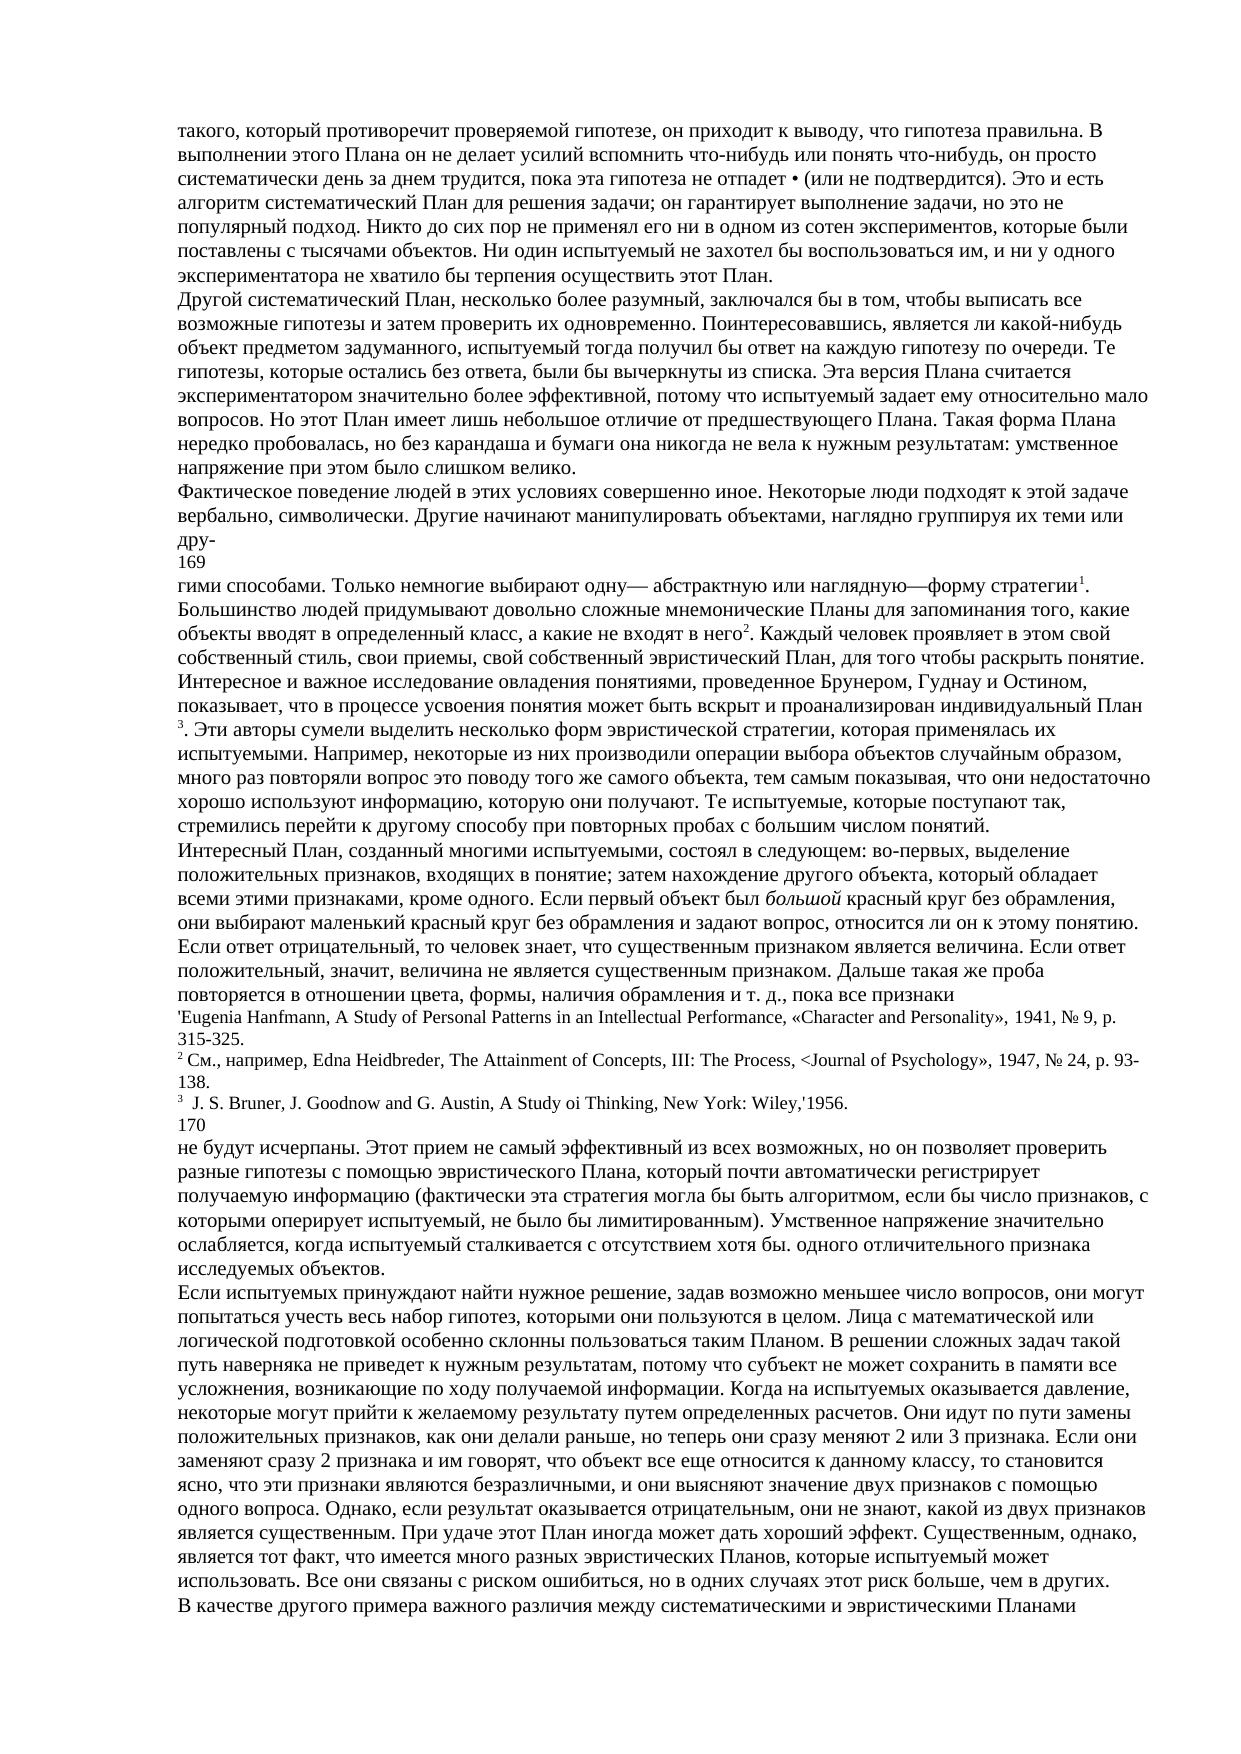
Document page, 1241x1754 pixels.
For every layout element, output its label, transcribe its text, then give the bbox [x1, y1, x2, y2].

text Если испытуемых принуждают найти нужное решение, задав возможно меньшее число вопросов, они могут попытаться учесть весь набор гипотез, которыми они пользуются в целом. Лица с математической или логической подготовкой особенно склонны пользоваться таким Планом. В решении сложных задач такой путь наверняка не приведет к нужным результатам, потому что субъект не может сохранить в памяти все усложнения, возникающие по ходу получаемой информации. Когда на испытуемых оказывается давление, некоторые могут прийти к желаемому результату путем определенных расчетов. Они идут по пути замены положительных признаков, как они делали раньше, но теперь они сразу меняют 2 или 3 признака. Если они заменяют сразу 2 признака и им говорят, что объект все еще относится к данному классу, то становится ясно, что эти признаки являются безразличными, и они выясняют значение двух признаков с помощью одного вопроса. Однако, если результат оказывается отрицательным, они не знают, какой из двух признаков является существенным. При удаче этот План иногда может дать хороший эффект. Существенным, однако, является тот факт, что имеется много разных эвристических Планов, которые испытуемый может использовать. Все они связаны с риском ошибиться, но в одних случаях этот риск больше, чем в других. [177, 1280, 1152, 1592]
text не будут исчерпаны. Этот прием не самый эффективный из всех возможных, но он позволяет проверить разные гипотезы с помощью эвристического Плана, который почти автоматически регистрирует получаемую информацию (фактически эта стратегия могла бы быть алгоритмом, если бы число признаков, с которыми оперирует испытуемый, не было бы лимитированным). Умственное напряжение значительно ослабляется, когда испытуемый сталкивается с отсутствием хотя бы. одного отличительного признака исследуемых объектов. [177, 1135, 1152, 1280]
text Фактическое поведение людей в этих условиях совершенно иное. Некоторые люди подходят к этой задаче вербально, символически. Другие начинают манипулировать объектами, наглядно группируя их теми или дру- [177, 479, 1152, 551]
text 170 [177, 1114, 1152, 1135]
text Интересный План, созданный многими испытуемыми, состоял в следующем: во-первых, выделение положительных признаков, входящих в понятие; затем нахождение другого объекта, который обладает всеми этими признаками, кроме одного. Если первый объект был большой красный круг без обрамления, они выбирают маленький красный круг без обрамления и задают вопрос, относится ли он к этому понятию. Если ответ отрицательный, то человек знает, что существенным признаком является величина. Если ответ положительный, значит, величина не является существенным признаком. Дальше такая же проба повторяется в отношении цвета, формы, наличия обрамления и т. д., пока все признаки [177, 837, 1152, 1006]
text 2 См., например, Edna Heidbreder, The Attainment of Concepts, III: The Process, <Journal of Psychology», 1947, № 24, p. 93-138. [177, 1049, 1152, 1092]
text Интересное и важное исследование овладения понятиями, проведенное Брунером, Гуднау и Остином, показывает, что в процессе усвоения понятия может быть вскрыт и проанализирован индивидуальный План 3. Эти авторы сумели выделить несколько форм эвристической стратегии, которая применялась их испытуемыми. Например, некоторые из них производили операции выбора объектов случайным образом, много раз повторяли вопрос это поводу того же самого объекта, тем самым показывая, что они недостаточно хорошо используют информацию, которую они получают. Те испытуемые, которые поступают так, стремились перейти к другому способу при повторных пробах с большим числом понятий. [177, 669, 1152, 837]
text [177, 1592, 1152, 1617]
text 'Eugenia Hanfmann, A Study of Personal Patterns in an Intellectual Performance, «Character and Personality», 1941, № 9, p. 315-325. [177, 1006, 1152, 1049]
text 3 J. S. Bruner, J. Goodnow and G. Austin, A Study oi Thinking, New York: Wiley,'1956. [177, 1092, 1152, 1114]
text Другой систематический План, несколько более разумный, заключался бы в том, чтобы выписать все возможные гипотезы и затем проверить их одновременно. Поинтересовавшись, является ли какой-нибудь объект предметом задуманного, испытуемый тогда получил бы ответ на каждую гипотезу по очереди. Те гипотезы, которые остались без ответа, были бы вычеркнуты из списка. Эта версия Плана считается экспериментатором значительно более эффективной, потому что испытуемый задает ему относительно мало вопросов. Но этот План имеет лишь небольшое отличие от предшествующего Плана. Такая форма Плана нередко пробовалась, но без карандаша и бумаги она никогда не вела к нужным результатам: умственное напряжение при этом было слишком велико. [177, 287, 1152, 479]
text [177, 118, 1152, 287]
text 169 [177, 551, 1152, 573]
text гими способами. Только немногие выбирают одну— абстрактную или наглядную—форму стратегии1. Большинство людей придумывают довольно сложные мнемонические Планы для запоминания того, какие объекты вводят в определенный класс, а какие не входят в него2. Каждый человек проявляет в этом свой собственный стиль, свои приемы, свой собственный эвристический План, для того чтобы раскрыть понятие. [177, 573, 1152, 669]
